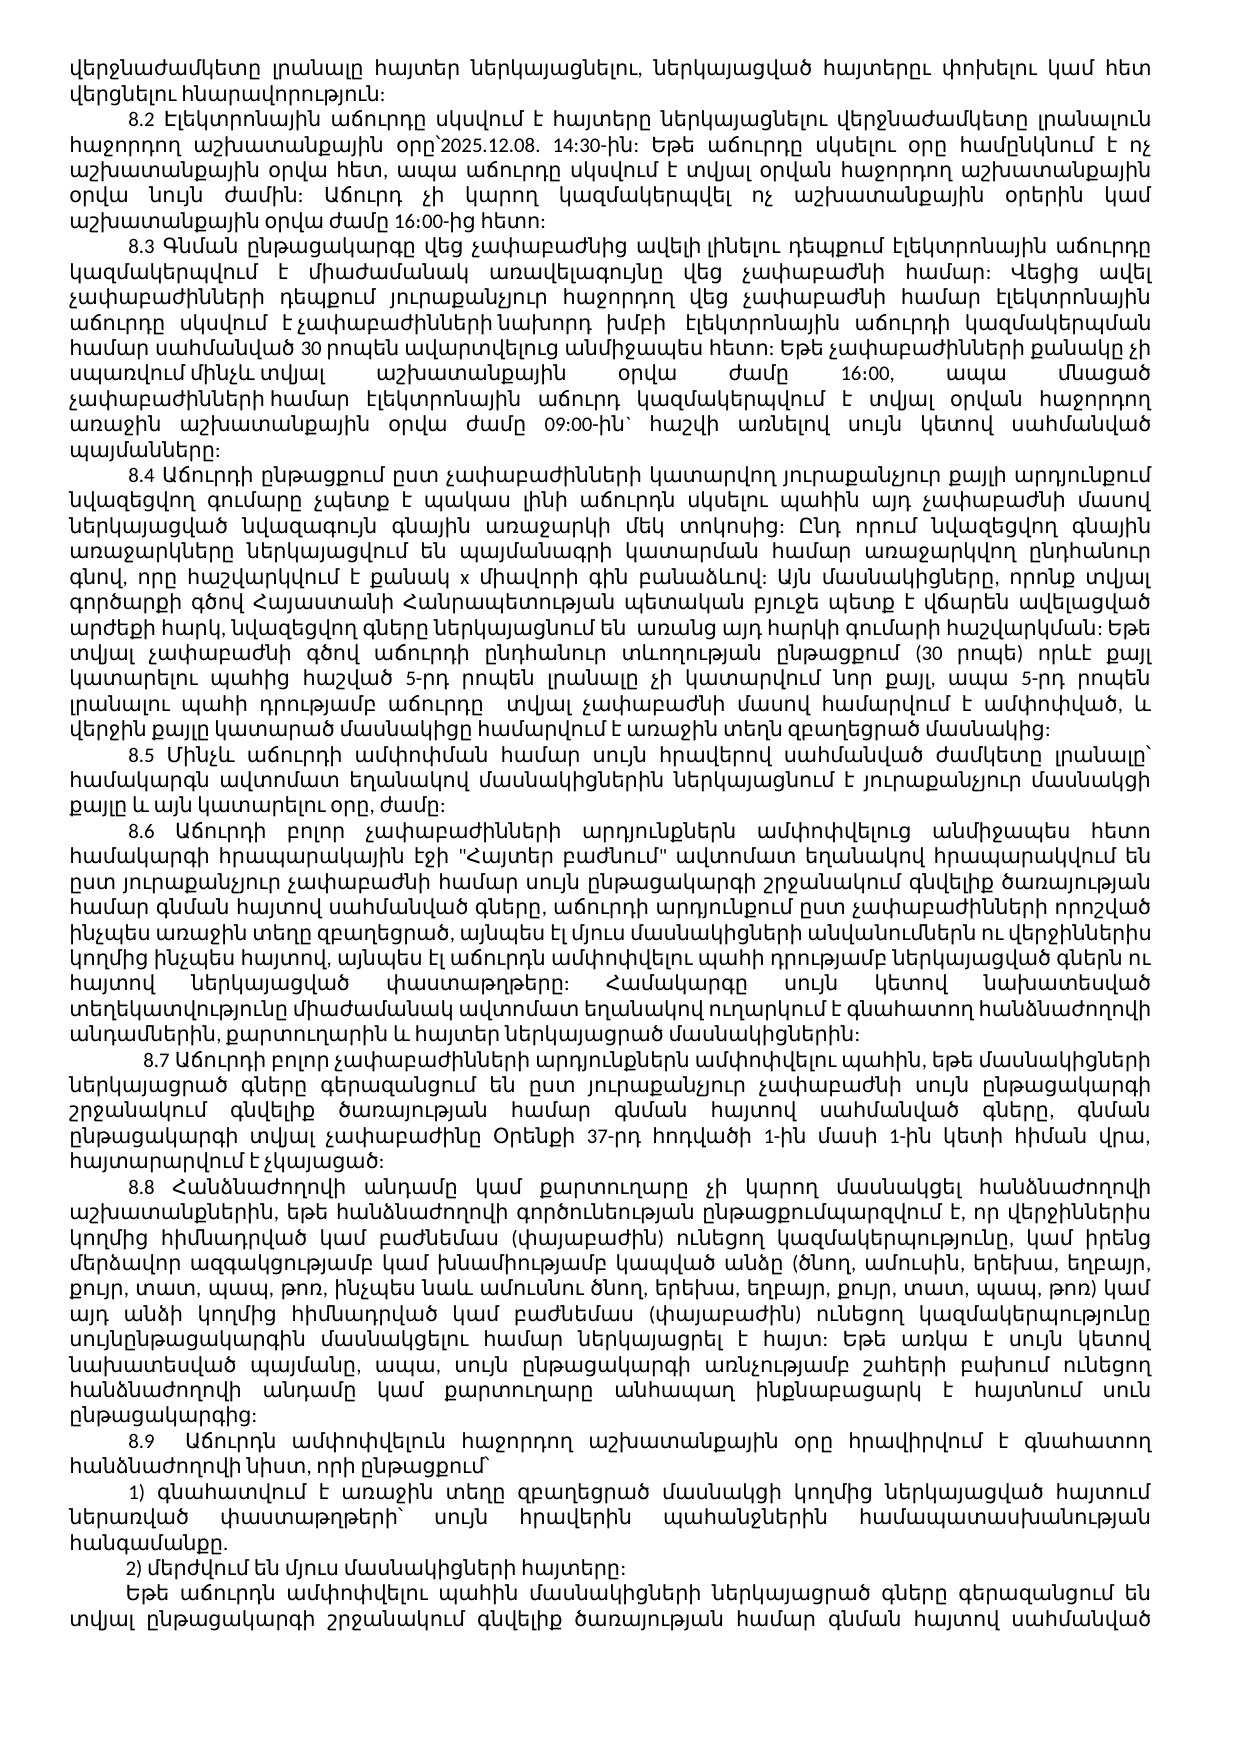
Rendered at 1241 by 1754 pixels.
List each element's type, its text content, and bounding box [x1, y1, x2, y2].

text 1) գնահատվում է առաջին տեղը զբաղեցրած մասնակցի կողմից ներկայացված հայտում ներառված փաստաթղթերի՝ սույն հրավերին պահանջներին համապատասխանության հանգամանքը. [69, 1479, 1152, 1555]
text 8.6 Աճուրդի բոլոր չափաբաժինների արդյունքներն ամփոփվելուց անմիջապես հետո համակարգի հրապարակային էջի "Հայտեր բաժնում" ավտոմատ եղանակով հրապարակվում են ըստ յուրաքանչյուր չափաբաժնի համար սույն ընթացակարգի շրջանակում գնվելիք ծառայության համար գնման հայտով սահմանված գները, աճուրդի արդյունքում ըստ չափաբաժինների որոշված ինչպես առաջին տեղը զբաղեցրած, այնպես էլ մյուս մասնակիցների անվանումներն ու վերջիններիս կողմից ինչպես հայտով, այնպես էլ աճուրդն ամփոփվելու պահի դրությամբ ներկայացված գներն ու հայտով ներկայացված փաստաթղթերը: Համակարգը սույն կետով նախատեսված տեղեկատվությունը միաժամանակ ավտոմատ եղանակով ուղարկում է գնահատող հանձնաժողովի անդամներին, քարտուղարին և հայտեր ներկայացրած մասնակիցներին: [69, 818, 1152, 1047]
text 8.9 Աճուրդն ամփոփվելուն հաջորդող աշխատանքային օրը հրավիրվում է գնահատող հանձնաժողովի նիստ, որի ընթացքում՝ [69, 1428, 1152, 1479]
text 8.7 Աճուրդի բոլոր չափաբաժինների արդյունքներն ամփոփվելու պահին, եթե մասնակիցների ներկայացրած գները գերազանցում են ըստ յուրաքանչյուր չափաբաժնի սույն ընթացակարգի շրջանակում գնվելիք ծառայության համար գնման հայտով սահմանված գները, գնման ընթացակարգի տվյալ չափաբաժինը Օրենքի 37-րդ հոդվածի 1-ին մասի 1-ին կետի հիման վրա, հայտարարվում է չկայացած: [69, 1047, 1152, 1174]
text 8.5 Մինչև աճուրդի ամփոփման համար սույն հրավերով սահմանված ժամկետը լրանալը՝ համակարգն ավտոմատ եղանակով մասնակիցներին ներկայացնում է յուրաքանչյուր մասնակցի քայլը և այն կատարելու օրը, ժամը: [69, 742, 1152, 818]
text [69, 1581, 1152, 1631]
text 8.3 Գնման ընթացակարգը վեց չափաբաժնից ավելի լինելու դեպքում էլեկտրոնային աճուրդը կազմակերպվում է միաժամանակ առավելագույնը վեց չափաբաժնի համար: Վեցից ավել չափաբաժինների դեպքում յուրաքանչյուր հաջորդող վեց չափաբաժնի համար էլեկտրոնային աճուրդը սկսվում է չափաբաժինների նախորդ խմբի էլեկտրոնային աճուրդի կազմակերպման համար սահմանված 30 րոպեն ավարտվելուց անմիջապես հետո: Եթե չափաբաժինների քանակը չի սպառվում մինչև տվյալ աշխատանքային օրվա ժամը 16։00, ապա մնացած չափաբաժինների համար էլեկտրոնային աճուրդ կազմակերպվում է տվյալ օրվան հաջորդող առաջին աշխատանքային օրվա ժամը 09:00-ին` հաշվի առնելով սույն կետով սահմանված պայմանները: [69, 233, 1152, 462]
text 2) մերժվում են մյուս մասնակիցների հայտերը: [69, 1555, 1152, 1581]
text 8.2 Էլեկտրոնային աճուրդը սկսվում է հայտերը ներկայացնելու վերջնաժամկետը լրանալուն հաջորդող աշխատանքային օրը՝2025.12.08. 14:30 -ին: Եթե աճուրդը սկսելու օրը համընկնում է ոչ աշխատանքային օրվա հետ, ապա աճուրդը սկսվում է տվյալ օրվան հաջորդող աշխատանքային օրվա նույն ժամին: Աճուրդ չի կարող կազմակերպվել ոչ աշխատանքային օրերին կամ աշխատանքային օրվա ժամը 16։00-ից հետո: [69, 106, 1152, 233]
text 8.4 Աճուրդի ընթացքում ըստ չափաբաժինների կատարվող յուրաքանչյուր քայլի արդյունքում նվազեցվող գումարը չպետք է պակաս լինի աճուրդն սկսելու պահին այդ չափաբաժնի մասով ներկայացված նվազագույն գնային առաջարկի մեկ տոկոսից: Ընդ որում նվազեցվող գնային առաջարկները ներկայացվում են պայմանագրի կատարման համար առաջարկվող ընդհանուր գնով, որը հաշվարկվում է քանակ x միավորի գին բանաձևով: Այն մասնակիցները, որոնք տվյալ գործարքի գծով Հայաստանի Հանրապետության պետական բյուջե պետք է վճարեն ավելացված արժեքի հարկ, նվազեցվող գները ներկայացնում են առանց այդ հարկի գումարի հաշվարկման: Եթե տվյալ չափաբաժնի գծով աճուրդի ընդհանուր տևողության ընթացքում (30 րոպե) որևէ քայլ կատարելու պահից հաշված 5-րդ րոպեն լրանալը չի կատարվում նոր քայլ, ապա 5-րդ րոպեն լրանալու պահի դրությամբ աճուրդը տվյալ չափաբաժնի մասով համարվում է ամփոփված, և վերջին քայլը կատարած մասնակիցը համարվում է առաջին տեղն զբաղեցրած մասնակից: [69, 462, 1152, 742]
text 8.8 Հանձնաժողովի անդամը կամ քարտուղարը չի կարող մասնակցել հանձնաժողովի աշխատանքներին, եթե հանձնաժողովի գործունեության ընթացքումպարզվում է, որ վերջիններիս կողմից հիմնադրված կամ բաժնեմաս (փայաբաժին) ունեցող կազմակերպությունը, կամ իրենց մերձավոր ազգակցությամբ կամ խնամիությամբ կապված անձը (ծնող, ամուսին, երեխա, եղբայր, քույր, տատ, պապ, թոռ, ինչպես նաև ամուսնու ծնող, երեխա, եղբայր, քույր, տատ, պապ, թոռ) կամ այդ անձի կողմից հիմնադրված կամ բաժնեմաս (փայաբաժին) ունեցող կազմակերպությունը սույնընթացակարգին մասնակցելու համար ներկայացրել է հայտ: Եթե առկա է սույն կետով նախատեսված պայմանը, ապա, սույն ընթացակարգի առնչությամբ շահերի բախում ունեցող հանձնաժողովի անդամը կամ քարտուղարը անհապաղ ինքնաբացարկ է հայտնում սուն ընթացակարգից: [69, 1174, 1152, 1428]
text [69, 56, 1152, 106]
